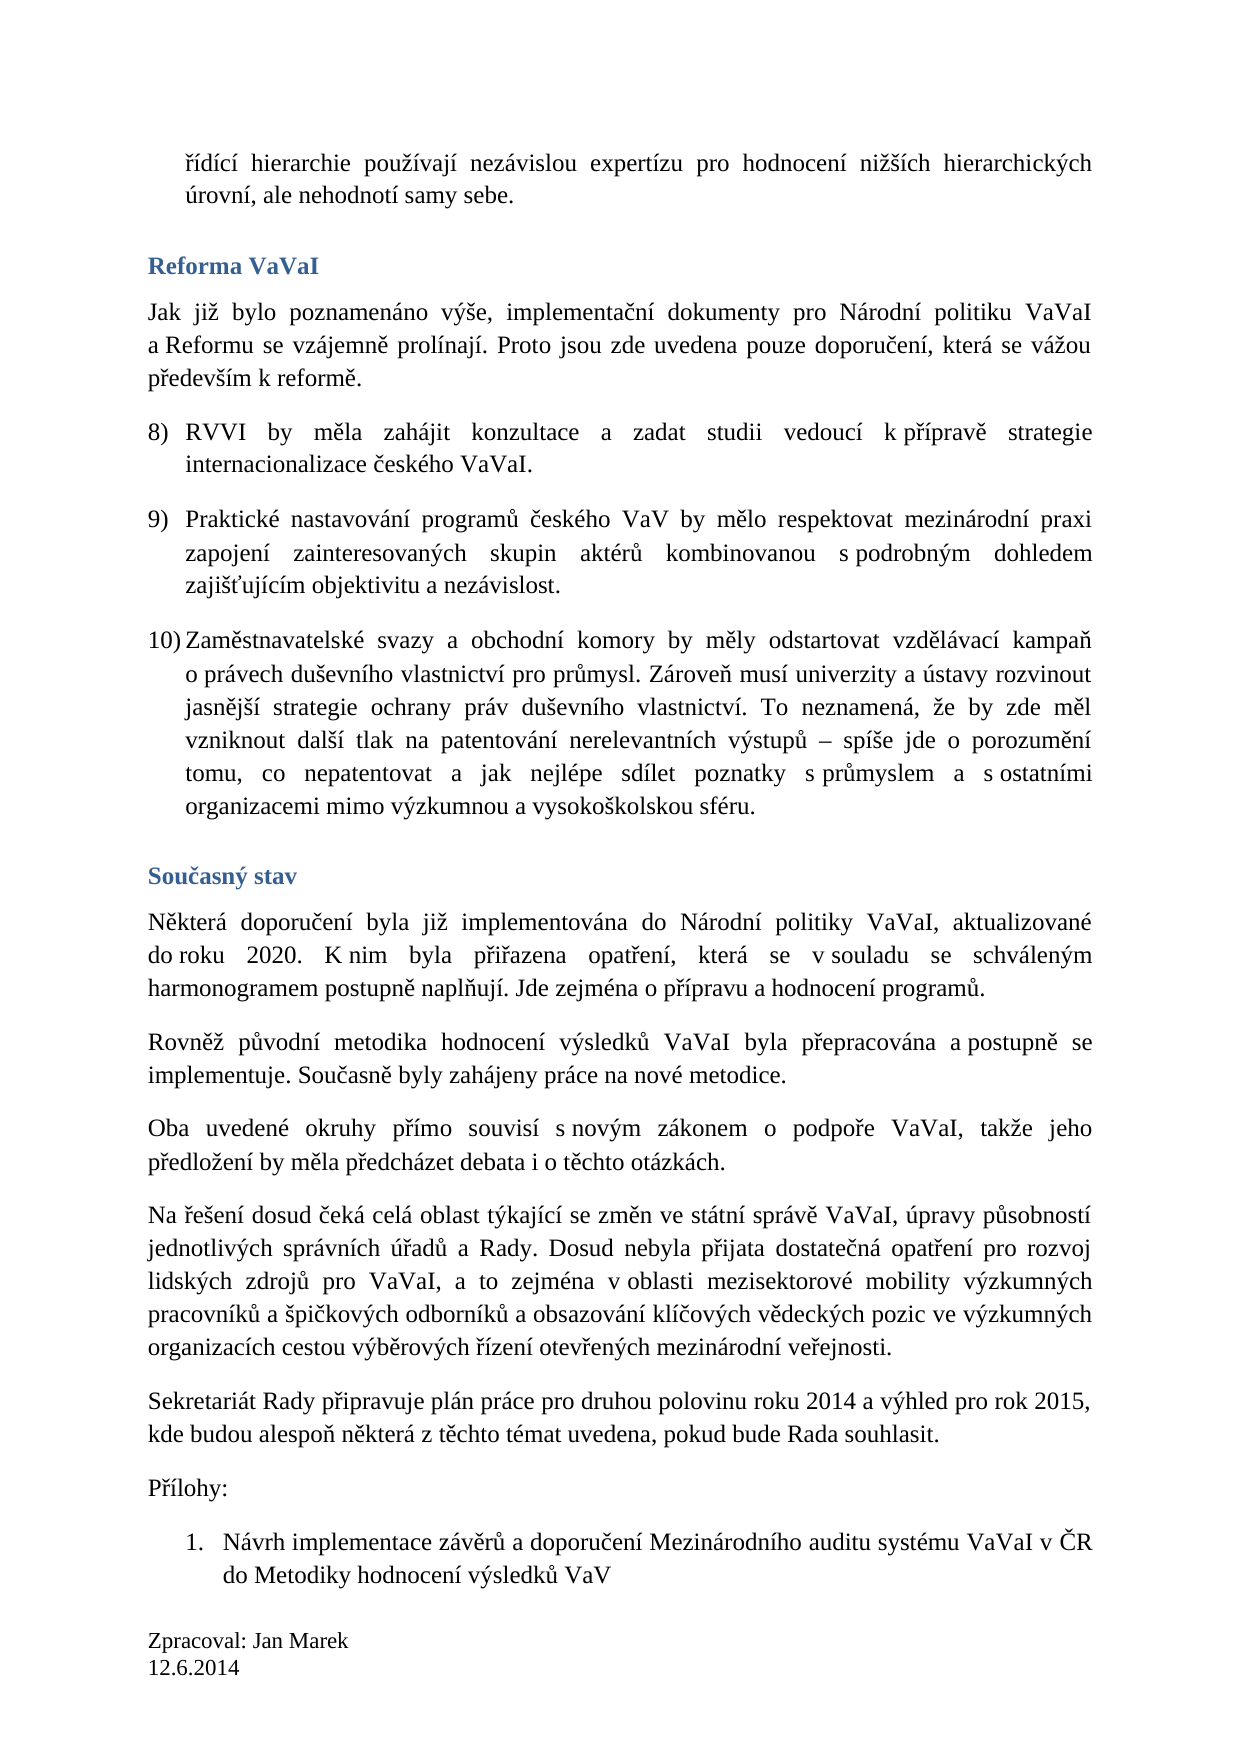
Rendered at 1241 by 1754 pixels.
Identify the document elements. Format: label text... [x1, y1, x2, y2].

subtitle Reforma VaVaI [148, 251, 1093, 280]
text Oba uvedené okruhy přímo souvisí s novým zákonem o podpoře VaVaI, takže jeho předložení by měla předcházet debata i o těchto otázkách. [148, 1113, 1093, 1175]
text Jak již bylo poznamenáno výše, implementační dokumenty pro Národní politiku VaVaI a Reformu se vzájemně prolínají. Proto jsou zde uvedena pouze doporučení, která se vážou především k reformě. [148, 297, 1093, 391]
list Návrh implementace závěrů a doporučení Mezinárodního auditu systému VaVaI v ČR do Metodiky hodnocení výsledků VaV [185, 1527, 1093, 1589]
text Na řešení dosud čeká celá oblast týkající se změn ve státní správě VaVaI, úpravy působností jednotlivých správních úřadů a Rady. Dosud nebyla přijata dostatečná opatření pro rozvoj lidských zdrojů pro VaVaI, a to zejména v oblasti mezisektorové mobility výzkumných pracovníků a špičkových odborníků a obsazování klíčových vědeckých pozic ve výzkumných organizacích cestou výběrových řízení otevřených mezinárodní veřejnosti. [148, 1200, 1093, 1361]
text Sekretariát Rady připravuje plán práce pro druhou polovinu roku 2014 a výhled pro rok 2015, kde budou alespoň některá z těchto témat uvedena, pokud bude Rada souhlasit. [148, 1386, 1093, 1448]
text Rovněž původní metodika hodnocení výsledků VaVaI byla přepracována a postupně se implementuje. Současně byly zahájeny práce na nové metodice. [148, 1027, 1093, 1088]
text Některá doporučení byla již implementována do Národní politiky VaVaI, aktualizované do roku 2020. K nim byla přiřazena opatření, která se v souladu se schváleným harmonogramem postupně naplňují. Jde zejména o přípravu a hodnocení programů. [148, 907, 1093, 1002]
list Praktické nastavování programů českého VaV by mělo respektovat mezinárodní praxi zapojení zainteresovaných skupin aktérů kombinovanou s podrobným dohledem zajišťujícím objektivitu a nezávislost. [148, 504, 1093, 599]
list RVVI by měla zahájit konzultace a zadat studii vedoucí k přípravě strategie internacionalizace českého VaVaI. [148, 417, 1093, 478]
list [148, 148, 1093, 209]
text Přílohy: [148, 1473, 1093, 1502]
subtitle Současný stav [148, 861, 1093, 890]
list Zaměstnavatelské svazy a obchodní komory by měly odstartovat vzdělávací kampaň o právech duševního vlastnictví pro průmysl. Zároveň musí univerzity a ústavy rozvinout jasnější strategie ochrany práv duševního vlastnictví. To neznamená, že by zde měl vzniknout další tlak na patentování nerelevantních výstupů – spíše jde o porozumění tomu, co nepatentovat a jak nejlépe sdílet poznatky s průmyslem a s ostatními organizacemi mimo výzkumnou a vysokoškolskou sféru. [148, 626, 1093, 819]
